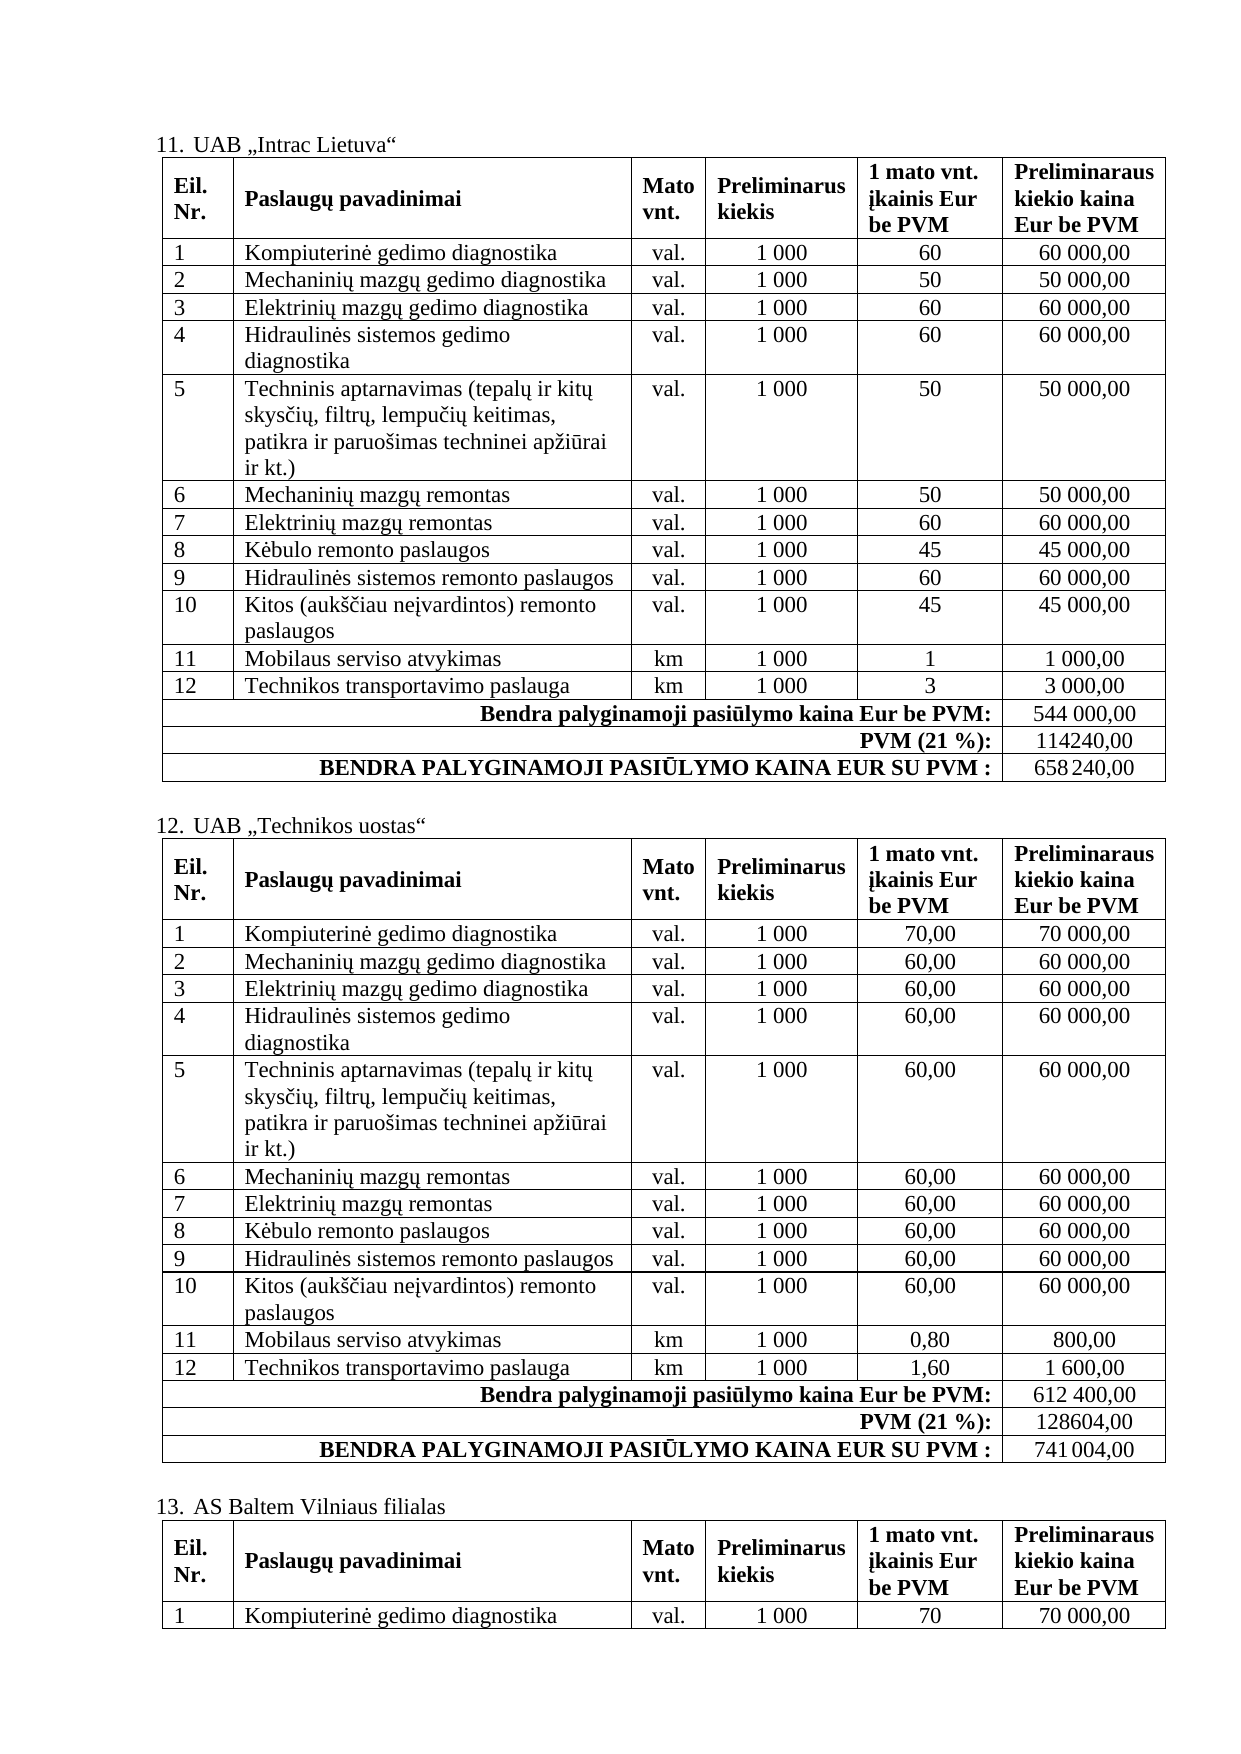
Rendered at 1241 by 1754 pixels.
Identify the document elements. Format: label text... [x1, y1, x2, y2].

table_cell Hidraulinės sistemos gedimo diagnostika [234, 321, 631, 374]
table_cell 1 000 [706, 1602, 857, 1628]
table_cell Mobilaus serviso atvykimas [234, 1326, 631, 1352]
table_cell val. [632, 1003, 705, 1055]
table_cell val. [632, 536, 705, 563]
table_cell 1 000 [706, 1003, 857, 1055]
table_cell 60 [858, 564, 1002, 590]
table_cell Techninis aptarnavimas (tepalų ir kitų skysčių, filtrų, lempučių keitimas, patikra ir paruošimas techninei apžiūrai ir kt.) [234, 375, 631, 480]
table_cell 70,00 [858, 920, 1002, 947]
table_cell 544 000,00 [1003, 700, 1165, 726]
table_cell 10 [163, 1273, 233, 1325]
table_cell val. [632, 1245, 705, 1271]
table_cell 4 [163, 1003, 233, 1055]
table_cell 3 [858, 672, 1002, 698]
table_cell 004,00 [1003, 1436, 1165, 1462]
table_cell BENDRA PALYGINAMOJI PASIŪLYMO KAINA EUR SU PVM : [163, 754, 1002, 781]
table_cell Technikos transportavimo paslauga [234, 1354, 631, 1380]
table_header Eil. Nr. [163, 1521, 233, 1601]
table_cell 9 [163, 1245, 233, 1271]
table_cell 60 [858, 294, 1002, 320]
table_cell 3 [163, 975, 233, 1002]
table_cell 240,00 [1003, 754, 1165, 781]
table_cell 60,00 [858, 1273, 1002, 1325]
table_cell km [632, 672, 705, 698]
table_cell 0,80 [858, 1326, 1002, 1352]
table_cell 1 000 [706, 536, 857, 563]
table_cell 8 [163, 536, 233, 563]
table_cell 1 [858, 645, 1002, 671]
table_cell 50 [858, 266, 1002, 293]
table_cell 1,60 [858, 1354, 1002, 1380]
table_cell val. [632, 239, 705, 265]
table_cell 3 [163, 294, 233, 320]
table_cell val. [632, 294, 705, 320]
table_cell 60 000,00 [1003, 239, 1165, 265]
table_header Preliminarus kiekis [706, 839, 857, 919]
table_header Paslaugų pavadinimai [234, 1521, 631, 1601]
table_header Paslaugų pavadinimai [234, 158, 631, 238]
table_cell km [632, 1354, 705, 1380]
table_cell Mechaninių mazgų remontas [234, 1163, 631, 1189]
table_cell 60,00 [858, 1245, 1002, 1271]
table_cell 60 000,00 [1003, 321, 1165, 374]
table_cell 6 [163, 1163, 233, 1189]
table_cell 60,00 [858, 1056, 1002, 1162]
table_cell 1 000 [706, 1245, 857, 1271]
table_cell 45 [858, 591, 1002, 644]
table_cell 60,00 [858, 948, 1002, 974]
table_cell PVM (21 %): [163, 1408, 1002, 1435]
table_cell Elektrinių mazgų remontas [234, 509, 631, 535]
table_cell val. [632, 1190, 705, 1217]
table_cell 2 [163, 948, 233, 974]
table_cell Mechaninių mazgų gedimo diagnostika [234, 948, 631, 974]
table_cell Techninis aptarnavimas (tepalų ir kitų skysčių, filtrų, lempučių keitimas, patikra ir paruošimas techninei apžiūrai ir kt.) [234, 1056, 631, 1162]
table_header Mato vnt. [632, 839, 705, 919]
table_cell val. [632, 266, 705, 293]
table_cell Elektrinių mazgų gedimo diagnostika [234, 294, 631, 320]
table_cell Kėbulo remonto paslaugos [234, 536, 631, 563]
table_cell 1 000 [706, 266, 857, 293]
table_cell 1 000 [706, 1163, 857, 1189]
table_cell 60,00 [858, 975, 1002, 1002]
table_cell 4 [163, 321, 233, 374]
table_cell 1 000 [706, 1056, 857, 1162]
table_cell 60 000,00 [1003, 564, 1165, 590]
table_cell 60 [858, 239, 1002, 265]
table_cell 1 000 [706, 975, 857, 1002]
table_cell 1 000 [706, 1354, 857, 1380]
table_cell Bendra palyginamoji pasiūlymo kaina Eur be PVM: [163, 700, 1002, 726]
table_header Eil. Nr. [163, 158, 233, 238]
table_cell Technikos transportavimo paslauga [234, 672, 631, 698]
table_cell 1 000 [706, 645, 857, 671]
table_cell PVM (21 %): [163, 727, 1002, 753]
table_cell Kompiuterinė gedimo diagnostika [234, 920, 631, 947]
table_cell Hidraulinės sistemos remonto paslaugos [234, 1245, 631, 1271]
table_cell Bendra palyginamoji pasiūlymo kaina Eur be PVM: [163, 1381, 1002, 1407]
table_cell val. [632, 1273, 705, 1325]
table_cell 1 [163, 239, 233, 265]
table_cell 128604,00 [1003, 1408, 1165, 1435]
table_cell 2 [163, 266, 233, 293]
table_cell 1 000 [706, 321, 857, 374]
table_cell 60 000,00 [1003, 1273, 1165, 1325]
table_cell Mechaninių mazgų gedimo diagnostika [234, 266, 631, 293]
table_cell 1 [163, 920, 233, 947]
table_cell 50 000,00 [1003, 481, 1165, 508]
table_cell Hidraulinės sistemos remonto paslaugos [234, 564, 631, 590]
table_cell Elektrinių mazgų remontas [234, 1190, 631, 1217]
table_cell 1 000 [706, 564, 857, 590]
table_cell km [632, 1326, 705, 1352]
table_cell val. [632, 975, 705, 1002]
table_cell val. [632, 948, 705, 974]
table_cell 10 [163, 591, 233, 644]
table_cell val. [632, 1163, 705, 1189]
table_cell val. [632, 564, 705, 590]
table_cell Mobilaus serviso atvykimas [234, 645, 631, 671]
table_cell 6 [163, 481, 233, 508]
list UAB „Technikos uostas“ [156, 812, 1166, 838]
table_cell 1 [163, 1602, 233, 1628]
table_cell 60 000,00 [1003, 1190, 1165, 1217]
table_cell 60 000,00 [1003, 1218, 1165, 1244]
table_cell 9 [163, 564, 233, 590]
table_cell 45 000,00 [1003, 591, 1165, 644]
table_cell 60 000,00 [1003, 1003, 1165, 1055]
table_cell 60 [858, 509, 1002, 535]
table_cell Hidraulinės sistemos gedimo diagnostika [234, 1003, 631, 1055]
table_cell val. [632, 321, 705, 374]
list UAB „Intrac Lietuva“ [156, 131, 1166, 157]
table_cell 1 000 [706, 509, 857, 535]
table_cell 5 [163, 1056, 233, 1162]
table_header Mato vnt. [632, 1521, 705, 1601]
table_cell Kompiuterinė gedimo diagnostika [234, 1602, 631, 1628]
table_cell 5 [163, 375, 233, 480]
table_cell val. [632, 1056, 705, 1162]
table_cell 1 000 [706, 239, 857, 265]
table_cell 612 400,00 [1003, 1381, 1165, 1407]
table_cell Kitos (aukščiau neįvardintos) remonto paslaugos [234, 1273, 631, 1325]
table_header 1 mato vnt. įkainis Eur be PVM [858, 839, 1002, 919]
table_cell 60,00 [858, 1190, 1002, 1217]
table_cell Elektrinių mazgų gedimo diagnostika [234, 975, 631, 1002]
table_cell 60,00 [858, 1003, 1002, 1055]
table_cell 1 000 [706, 1218, 857, 1244]
table_cell 50 [858, 375, 1002, 480]
table_cell 60 000,00 [1003, 294, 1165, 320]
table_header 1 mato vnt. įkainis Eur be PVM [858, 158, 1002, 238]
table_cell 1 000 [706, 591, 857, 644]
table_cell 8 [163, 1218, 233, 1244]
table_cell val. [632, 591, 705, 644]
table_cell val. [632, 375, 705, 480]
table_cell 3 000,00 [1003, 672, 1165, 698]
table_header Preliminaraus kiekio kaina Eur be PVM [1003, 158, 1165, 238]
table_cell 1 000 [706, 1190, 857, 1217]
table_cell 70 000,00 [1003, 920, 1165, 947]
table_cell 45 000,00 [1003, 536, 1165, 563]
table_cell 50 000,00 [1003, 375, 1165, 480]
table_cell 12 [163, 1354, 233, 1380]
table_cell 50 [858, 481, 1002, 508]
table_cell 60 [858, 321, 1002, 374]
table_cell 60,00 [858, 1163, 1002, 1189]
table_header Preliminarus kiekis [706, 1521, 857, 1601]
table_header Preliminaraus kiekio kaina Eur be PVM [1003, 839, 1165, 919]
table_cell Kompiuterinė gedimo diagnostika [234, 239, 631, 265]
table_cell 7 [163, 509, 233, 535]
table_cell Kėbulo remonto paslaugos [234, 1218, 631, 1244]
table_cell 1 000 [706, 294, 857, 320]
table_cell 1 000 [706, 375, 857, 480]
table_cell val. [632, 920, 705, 947]
table_cell km [632, 645, 705, 671]
list AS Baltem Vilniaus filialas [156, 1493, 1166, 1520]
table_cell 60 000,00 [1003, 975, 1165, 1002]
table_header 1 mato vnt. įkainis Eur be PVM [858, 1521, 1002, 1601]
table_header Paslaugų pavadinimai [234, 839, 631, 919]
table_cell 60,00 [858, 1218, 1002, 1244]
table_cell val. [632, 1602, 705, 1628]
table_header Preliminarus kiekis [706, 158, 857, 238]
table_header Mato vnt. [632, 158, 705, 238]
table_cell 60 000,00 [1003, 1245, 1165, 1271]
table_cell 1 000,00 [1003, 645, 1165, 671]
table_header Eil. Nr. [163, 839, 233, 919]
table_cell 11 [163, 1326, 233, 1352]
table_cell 1 000 [706, 481, 857, 508]
table_cell val. [632, 509, 705, 535]
table_cell 12 [163, 672, 233, 698]
table_cell 50 000,00 [1003, 266, 1165, 293]
table_cell 60 000,00 [1003, 509, 1165, 535]
table_cell val. [632, 1218, 705, 1244]
table_cell Mechaninių mazgų remontas [234, 481, 631, 508]
table_cell 1 000 [706, 920, 857, 947]
table_cell 114240,00 [1003, 727, 1165, 753]
table_cell 1 000 [706, 1273, 857, 1325]
table_cell Kitos (aukščiau neįvardintos) remonto paslaugos [234, 591, 631, 644]
table_cell 1 000 [706, 672, 857, 698]
table_cell 1 000 [706, 1326, 857, 1352]
table_header Preliminaraus kiekio kaina Eur be PVM [1003, 1521, 1165, 1601]
table_cell 1 000 [706, 948, 857, 974]
table_cell BENDRA PALYGINAMOJI PASIŪLYMO KAINA EUR SU PVM : [163, 1436, 1002, 1462]
table_cell 70 [858, 1602, 1002, 1628]
table_cell 60 000,00 [1003, 948, 1165, 974]
table_cell 60 000,00 [1003, 1163, 1165, 1189]
table_cell 45 [858, 536, 1002, 563]
table_cell 70 000,00 [1003, 1602, 1165, 1628]
table_cell val. [632, 481, 705, 508]
table_cell 1 600,00 [1003, 1354, 1165, 1380]
table_cell 800,00 [1003, 1326, 1165, 1352]
table_cell 7 [163, 1190, 233, 1217]
table_cell 60 000,00 [1003, 1056, 1165, 1162]
table_cell 11 [163, 645, 233, 671]
